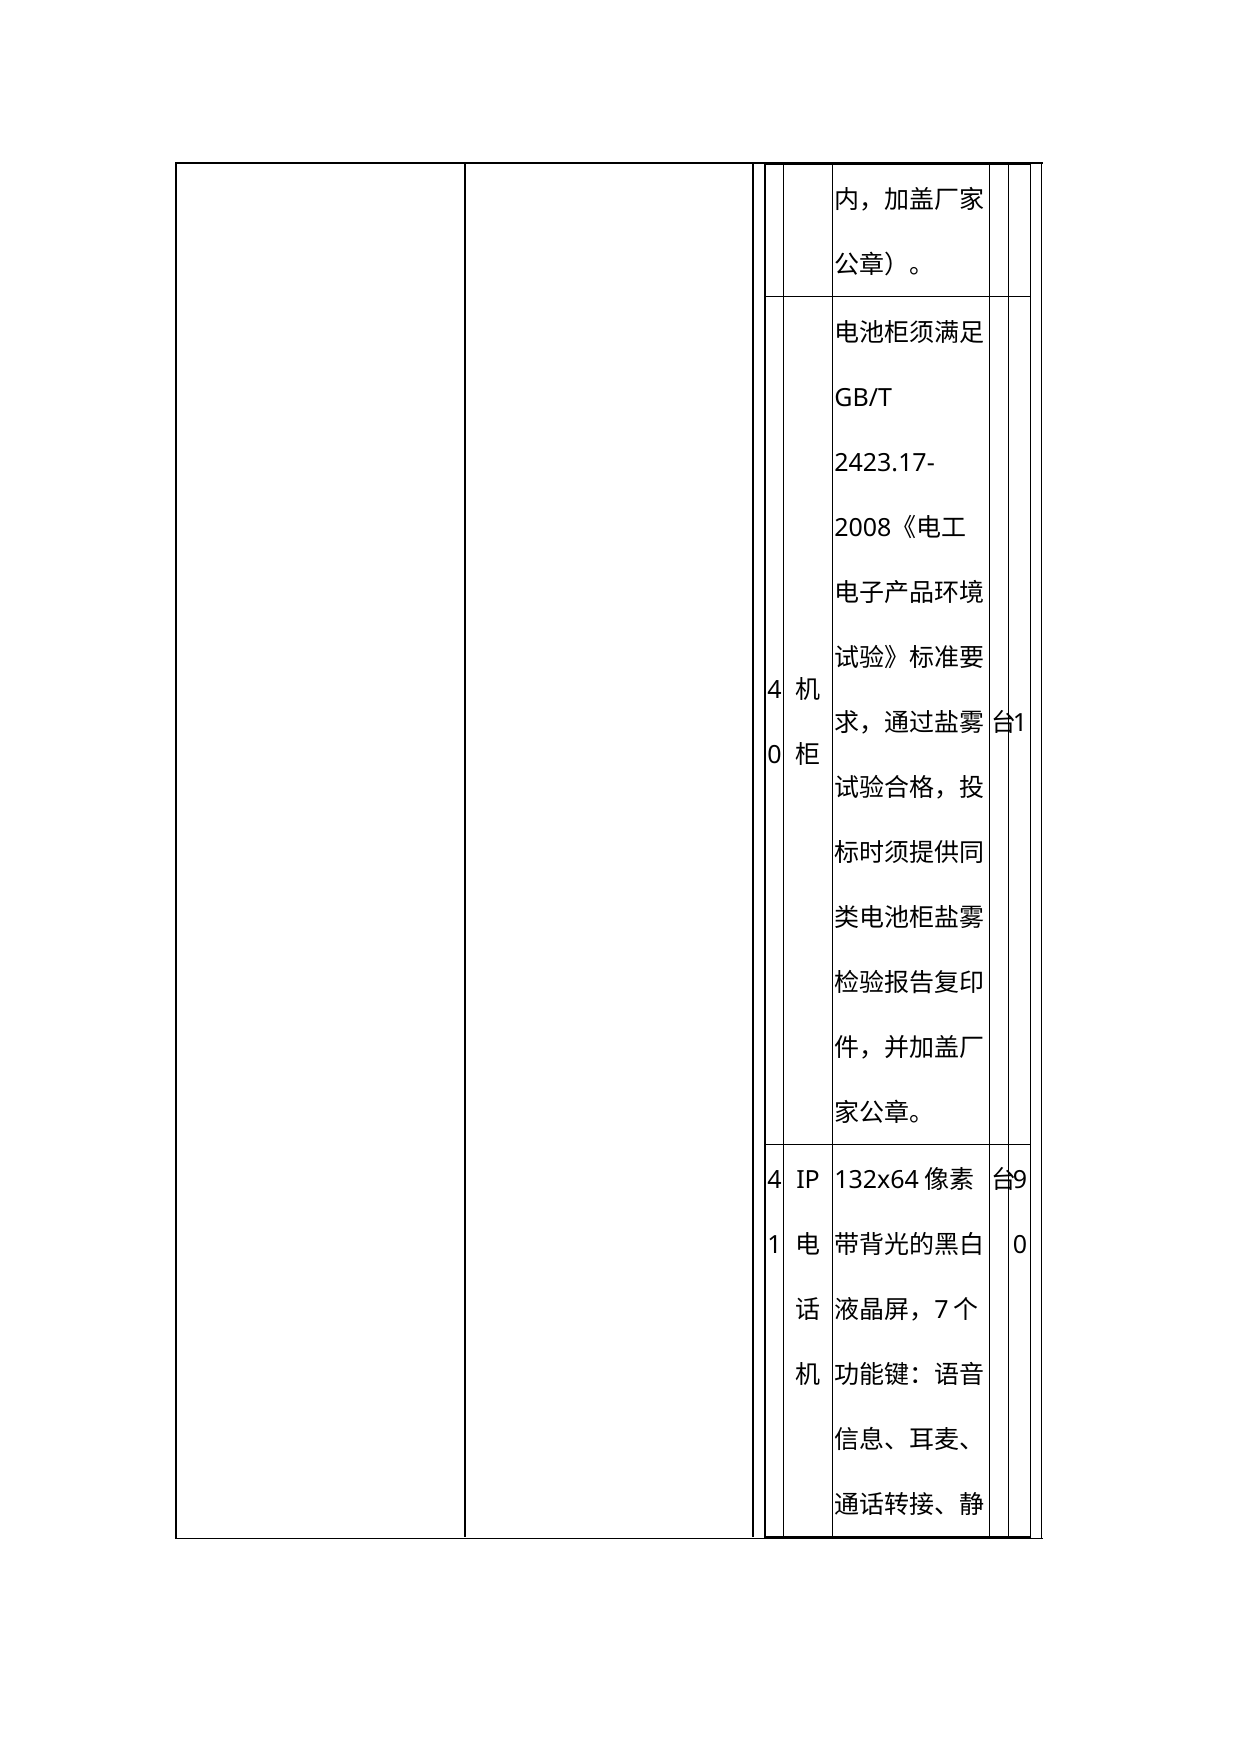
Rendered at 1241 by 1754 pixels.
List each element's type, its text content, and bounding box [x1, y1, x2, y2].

table_cell [990, 1145, 1008, 1536]
table_cell 1 [177, 164, 464, 1537]
table_cell [833, 165, 989, 296]
table_cell [990, 165, 1008, 296]
table_cell [466, 164, 752, 1537]
table_cell [784, 297, 832, 1144]
table_cell [1009, 297, 1030, 1144]
table_cell [1009, 1145, 1030, 1536]
table_cell [833, 297, 989, 1144]
table_cell [766, 1145, 783, 1536]
table_cell [754, 164, 764, 1537]
table_cell [784, 1145, 832, 1536]
table_cell [833, 1145, 989, 1536]
table_cell [766, 297, 783, 1144]
table_cell [990, 297, 1008, 1144]
table_cell [784, 165, 832, 296]
table_cell [766, 165, 783, 296]
table_cell [1031, 164, 1041, 1537]
table_cell [1009, 165, 1030, 296]
